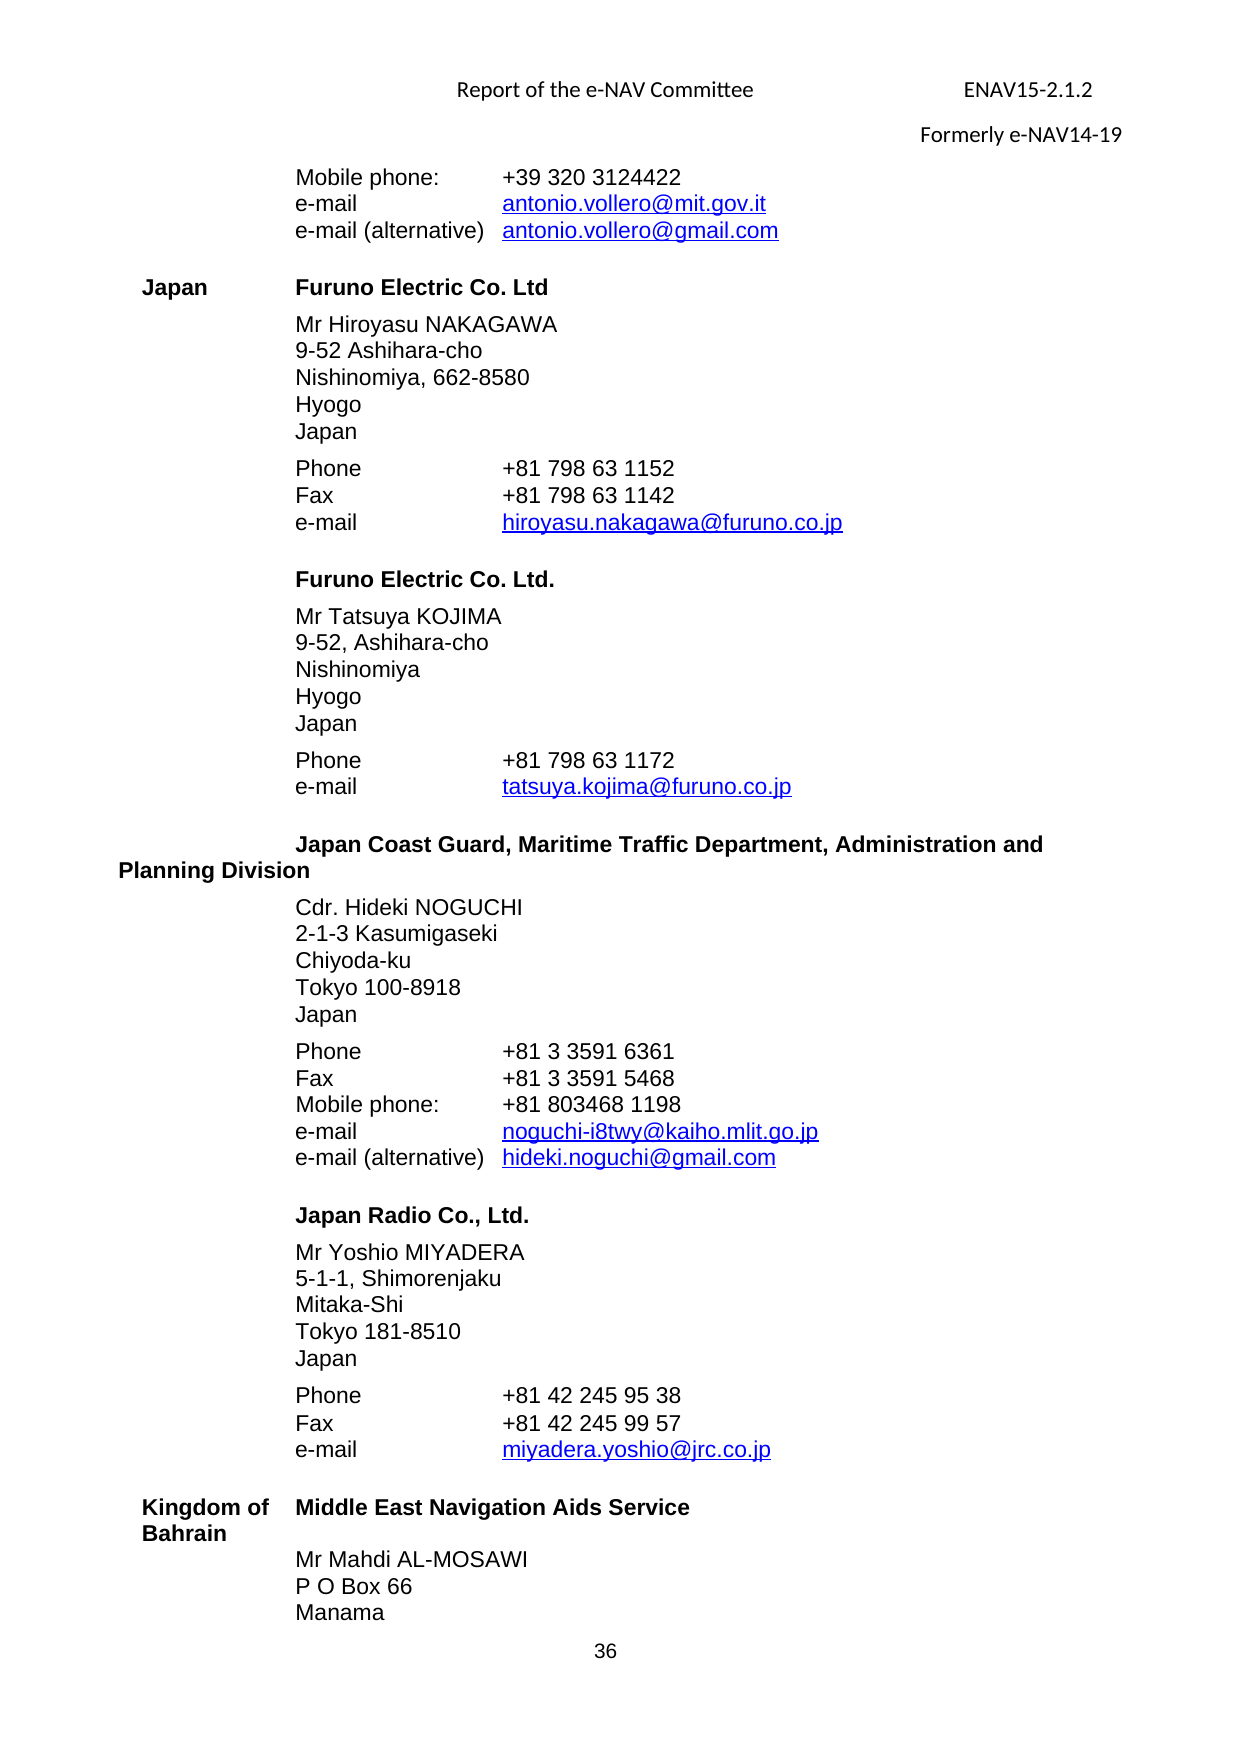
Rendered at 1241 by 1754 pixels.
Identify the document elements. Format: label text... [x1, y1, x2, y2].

text Mobile phone: +81 803468 1198 [118, 1091, 1122, 1118]
text Chiyoda-ku [118, 947, 1122, 973]
text Mr Yoshio MIYADERA [118, 1238, 1122, 1265]
text Nishinomiya, 662-8580 [118, 364, 1122, 390]
text e-mail antonio.vollero@mit.gov.it [118, 190, 1122, 217]
text Kingdom of Middle East Navigation Aids Service [118, 1493, 1122, 1520]
text Tokyo 181-8510 [118, 1318, 1122, 1344]
text 2-1-3 Kasumigaseki [118, 920, 1122, 947]
text e-mail hiroyasu.nakagawa@furuno.co.jp [118, 509, 1122, 535]
text Japan [118, 418, 1122, 444]
text 5-1-1, Shimorenjaku [118, 1265, 1122, 1291]
text Hyogo [118, 391, 1122, 417]
text Mitaka-Shi [118, 1291, 1122, 1317]
text Phone +81 798 63 1152 [118, 455, 1122, 481]
text e-mail noguchi-i8twy@kaiho.mlit.go.jp [118, 1118, 1122, 1144]
text Japan Coast Guard, Maritime Traffic Department, Administration and Planning Division [118, 831, 1122, 883]
text Japan [118, 710, 1122, 736]
text 9-52 Ashihara-cho [118, 337, 1122, 364]
text Phone +81 3 3591 6361 [118, 1038, 1122, 1064]
text Mobile phone: +39 320 3124422 [118, 164, 1122, 190]
text Bahrain [118, 1520, 1122, 1546]
text 9-52, Ashihara-cho [118, 629, 1122, 656]
text Furuno Electric Co. Ltd. [118, 566, 1122, 593]
text Japan [118, 1345, 1122, 1372]
text Fax +81 42 245 99 57 [118, 1409, 1122, 1436]
text Japan Furuno Electric Co. Ltd [118, 274, 1122, 301]
text Phone +81 42 245 95 38 [118, 1382, 1122, 1408]
text Japan Radio Co., Ltd. [118, 1202, 1122, 1228]
text e-mail (alternative) hideki.noguchi@gmail.com [118, 1144, 1122, 1170]
text Mr Mahdi AL-MOSAWI [118, 1546, 1122, 1573]
text Tokyo 100-8918 [118, 974, 1122, 1000]
text e-mail (alternative) antonio.vollero@gmail.com [118, 217, 1122, 243]
text P O Box 66 [118, 1573, 1122, 1599]
text Nishinomiya [118, 656, 1122, 682]
text Fax +81 798 63 1142 [118, 482, 1122, 509]
text e-mail tatsuya.kojima@furuno.co.jp [118, 773, 1122, 799]
text Hyogo [118, 683, 1122, 709]
text e-mail miyadera.yoshio@jrc.co.jp [118, 1436, 1122, 1462]
text Mr Hiroyasu NAKAGAWA [118, 311, 1122, 337]
text Fax +81 3 3591 5468 [118, 1065, 1122, 1091]
text Japan [118, 1001, 1122, 1027]
text Mr Tatsuya KOJIMA [118, 603, 1122, 629]
text Phone +81 798 63 1172 [118, 747, 1122, 773]
text Manama [118, 1599, 1122, 1625]
text Cdr. Hideki NOGUCHI [118, 894, 1122, 920]
